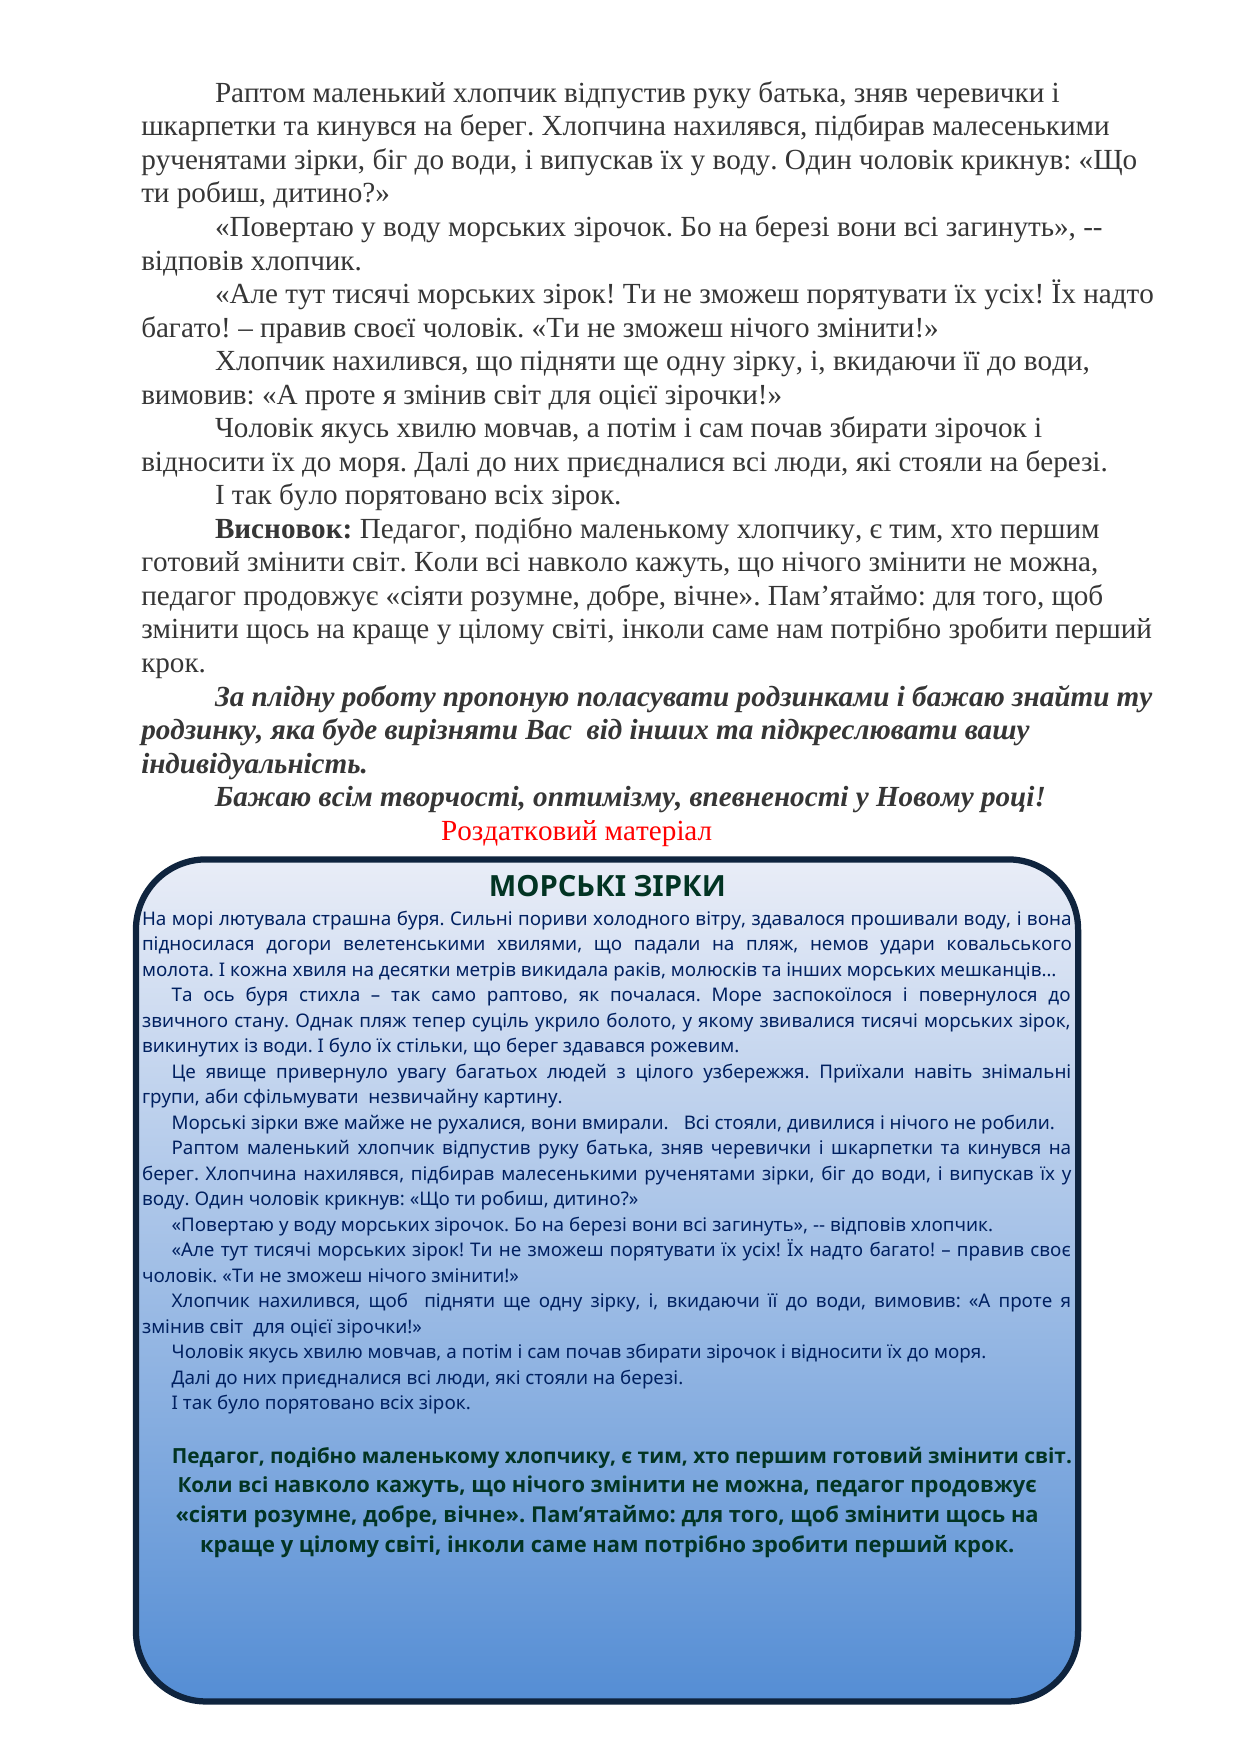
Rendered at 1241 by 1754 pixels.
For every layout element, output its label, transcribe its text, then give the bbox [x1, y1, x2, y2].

text Висновок: Педагог, подібно маленькому хлопчику, є тим, хто першим готовий змінити світ. Коли всі навколо кажуть, що нічого змінити не можна, педагог продовжує «сіяти розумне, добре, вічне». Пам’ятаймо: для того, щоб змінити щось на краще у цілому світі, інколи саме нам потрібно зробити перший крок. [141, 511, 1165, 679]
text Хлопчик нахилився, що підняти ще одну зірку, і, вкидаючи її до води, вимовив: «А проте я змінив світ для оцієї зірочки!» [141, 343, 1165, 410]
text Чоловік якусь хвилю мовчав, а потім і сам почав збирати зірочок і відносити їх до моря. Далі до них приєдналися всі люди, які стояли на березі. [141, 410, 1165, 477]
text І так було порятовано всіх зірок. [141, 477, 1165, 511]
text Роздатковий матеріал [141, 813, 1165, 846]
text «Повертаю у воду морських зірочок. Бо на березі вони всі загинуть», -- відповів хлопчик. [141, 209, 1165, 276]
text «Але тут тисячі морських зірок! Ти не зможеш порятувати їх усіх! Їх надто багато! – правив своєї чоловік. «Ти не зможеш нічого змінити!» [141, 276, 1165, 343]
text Бажаю всім творчості, оптимізму, впевненості у Новому році! [141, 779, 1165, 813]
text За плідну роботу пропоную поласувати родзинками і бажаю знайти ту родзинку, яка буде вирізняти Вас від інших та підкреслювати вашу індивідуальність. [141, 679, 1165, 779]
text Раптом маленький хлопчик відпустив руку батька, зняв черевички і шкарпетки та кинувся на берег. Хлопчина нахилявся, підбирав малесенькими рученятами зірки, біг до води, і випускав їх у воду. Один чоловік крикнув: «Що ти робиш, дитино?» [141, 75, 1165, 209]
